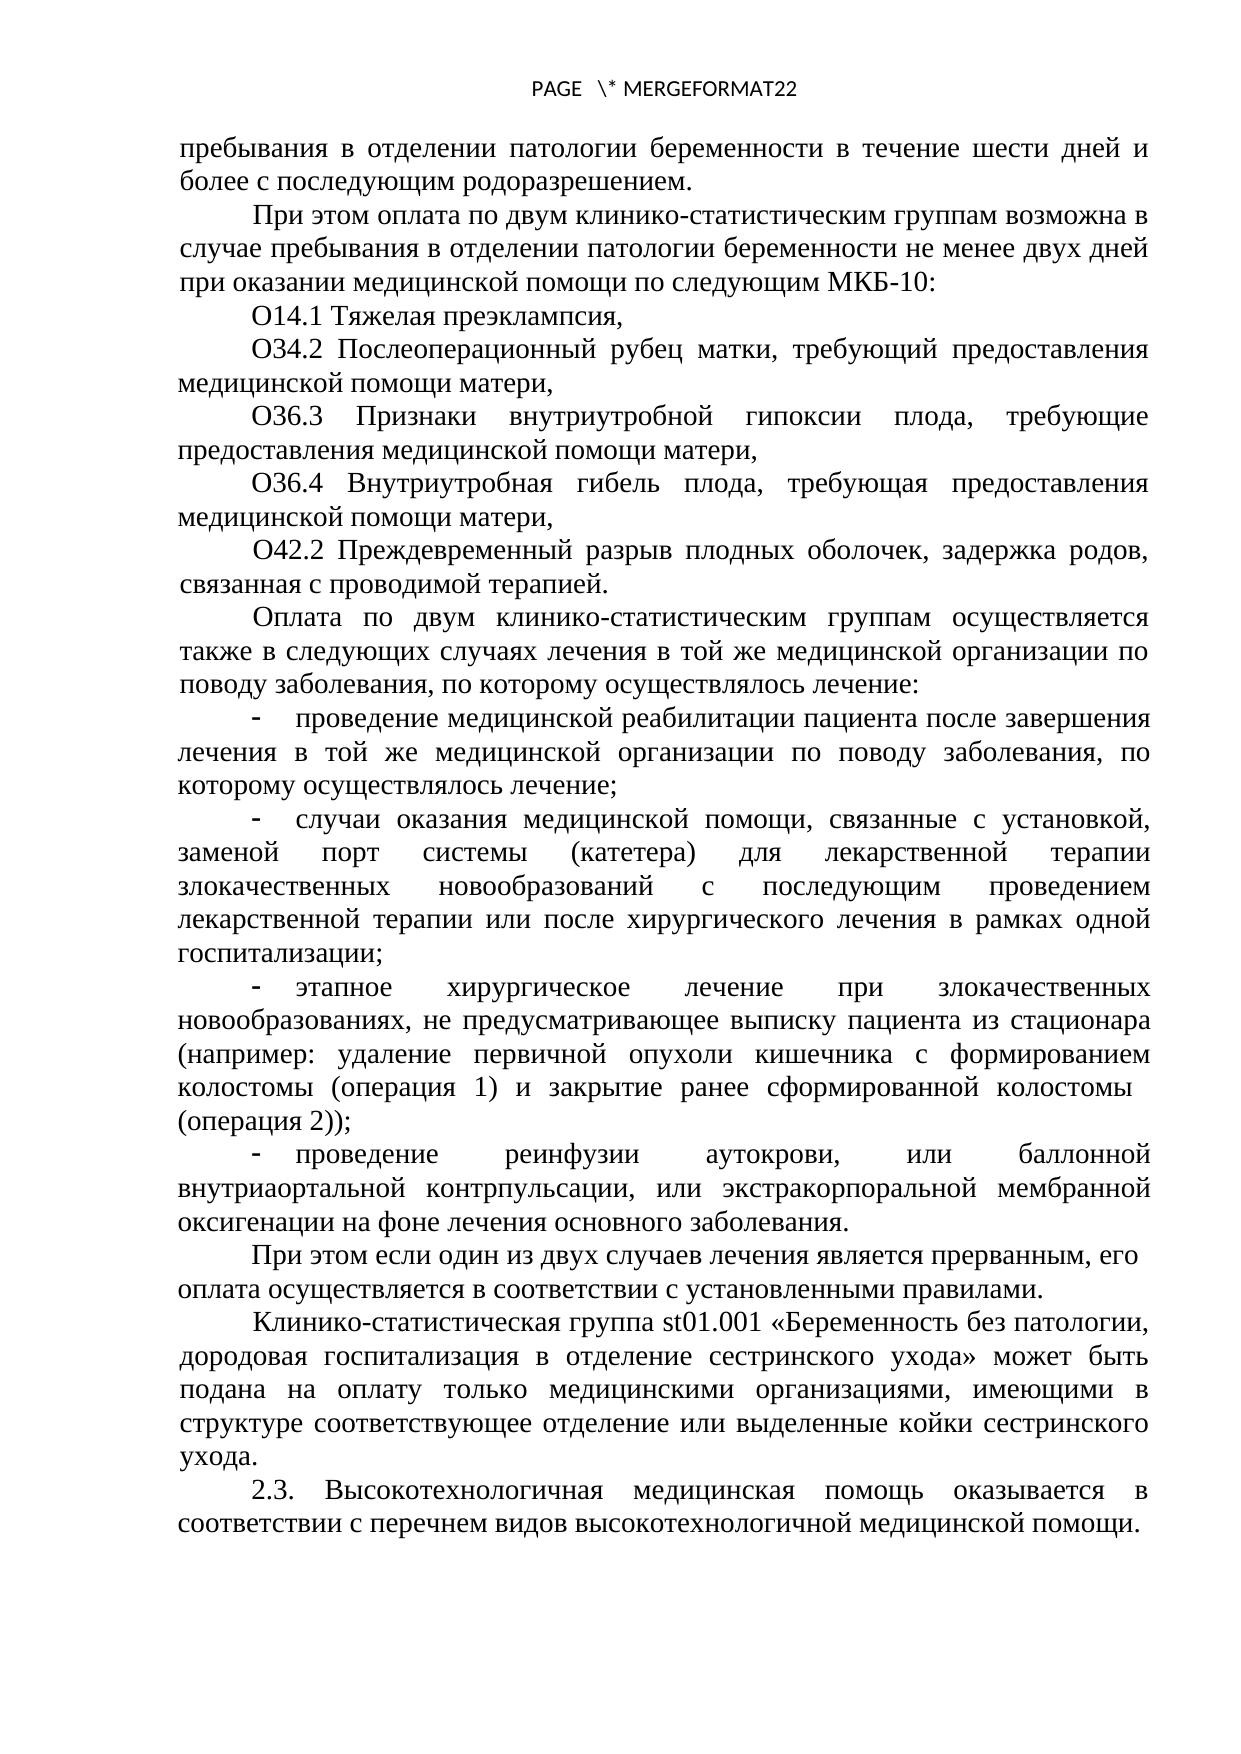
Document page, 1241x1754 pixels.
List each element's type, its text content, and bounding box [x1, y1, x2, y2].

text О36.3 Признаки внутриутробной гипоксии плода, требующие предоставления медицинской помощи матери, [177, 398, 1149, 465]
text О34.2 Послеоперационный рубец матки, требующий предоставления медицинской помощи матери, [177, 331, 1149, 398]
text 2.3. Высокотехнологичная медицинская помощь оказывается в соответствии с перечнем видов высокотехнологичной медицинской помощи. [177, 1472, 1149, 1539]
list проведение медицинской реабилитации пациента после завершения лечения в той же медицинской организации по поводу заболевания, по которому осуществлялось лечение; [177, 700, 1152, 801]
text При этом оплата по двум клинико-статистическим группам возможна в случае пребывания в отделении патологии беременности не менее двух дней при оказании медицинской помощи по следующим МКБ-10: [179, 197, 1149, 298]
list этапное хирургическое лечение при злокачественных новообразованиях, не предусматривающее выписку пациента из стационара (например: удаление первичной опухоли кишечника с формированием колостомы (операция 1) и закрытие ранее сформированной колостомы (операция 2)); [177, 969, 1152, 1136]
text О42.2 Преждевременный разрыв плодных оболочек, задержка родов, связанная с проводимой терапией. [179, 532, 1149, 599]
text О14.1 Тяжелая преэклампсия, [177, 298, 1152, 331]
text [179, 130, 1149, 197]
text Оплата по двум клинико-статистическим группам осуществляется также в следующих случаях лечения в той же медицинской организации по поводу заболевания, по которому осуществлялось лечение: [179, 599, 1149, 700]
text Клинико-статистическая группа st01.001 «Беременность без патологии, дородовая госпитализация в отделение сестринского ухода» может быть подана на оплату только медицинскими организациями, имеющими в структуре соответствующее отделение или выделенные койки сестринского ухода. [179, 1304, 1149, 1472]
list проведение реинфузии аутокрови, или баллонной внутриаортальной контрпульсации, или экстракорпоральной мембранной оксигенации на фоне лечения основного заболевания. [177, 1136, 1152, 1237]
text При этом если один из двух случаев лечения является прерванным, его оплата осуществляется в соответствии с установленными правилами. [177, 1237, 1152, 1304]
text О36.4 Внутриутробная гибель плода, требующая предоставления медицинской помощи матери, [177, 465, 1149, 532]
list случаи оказания медицинской помощи, связанные с установкой, заменой порт системы (катетера) для лекарственной терапии злокачественных новообразований с последующим проведением лекарственной терапии или после хирургического лечения в рамках одной госпитализации; [177, 801, 1152, 969]
